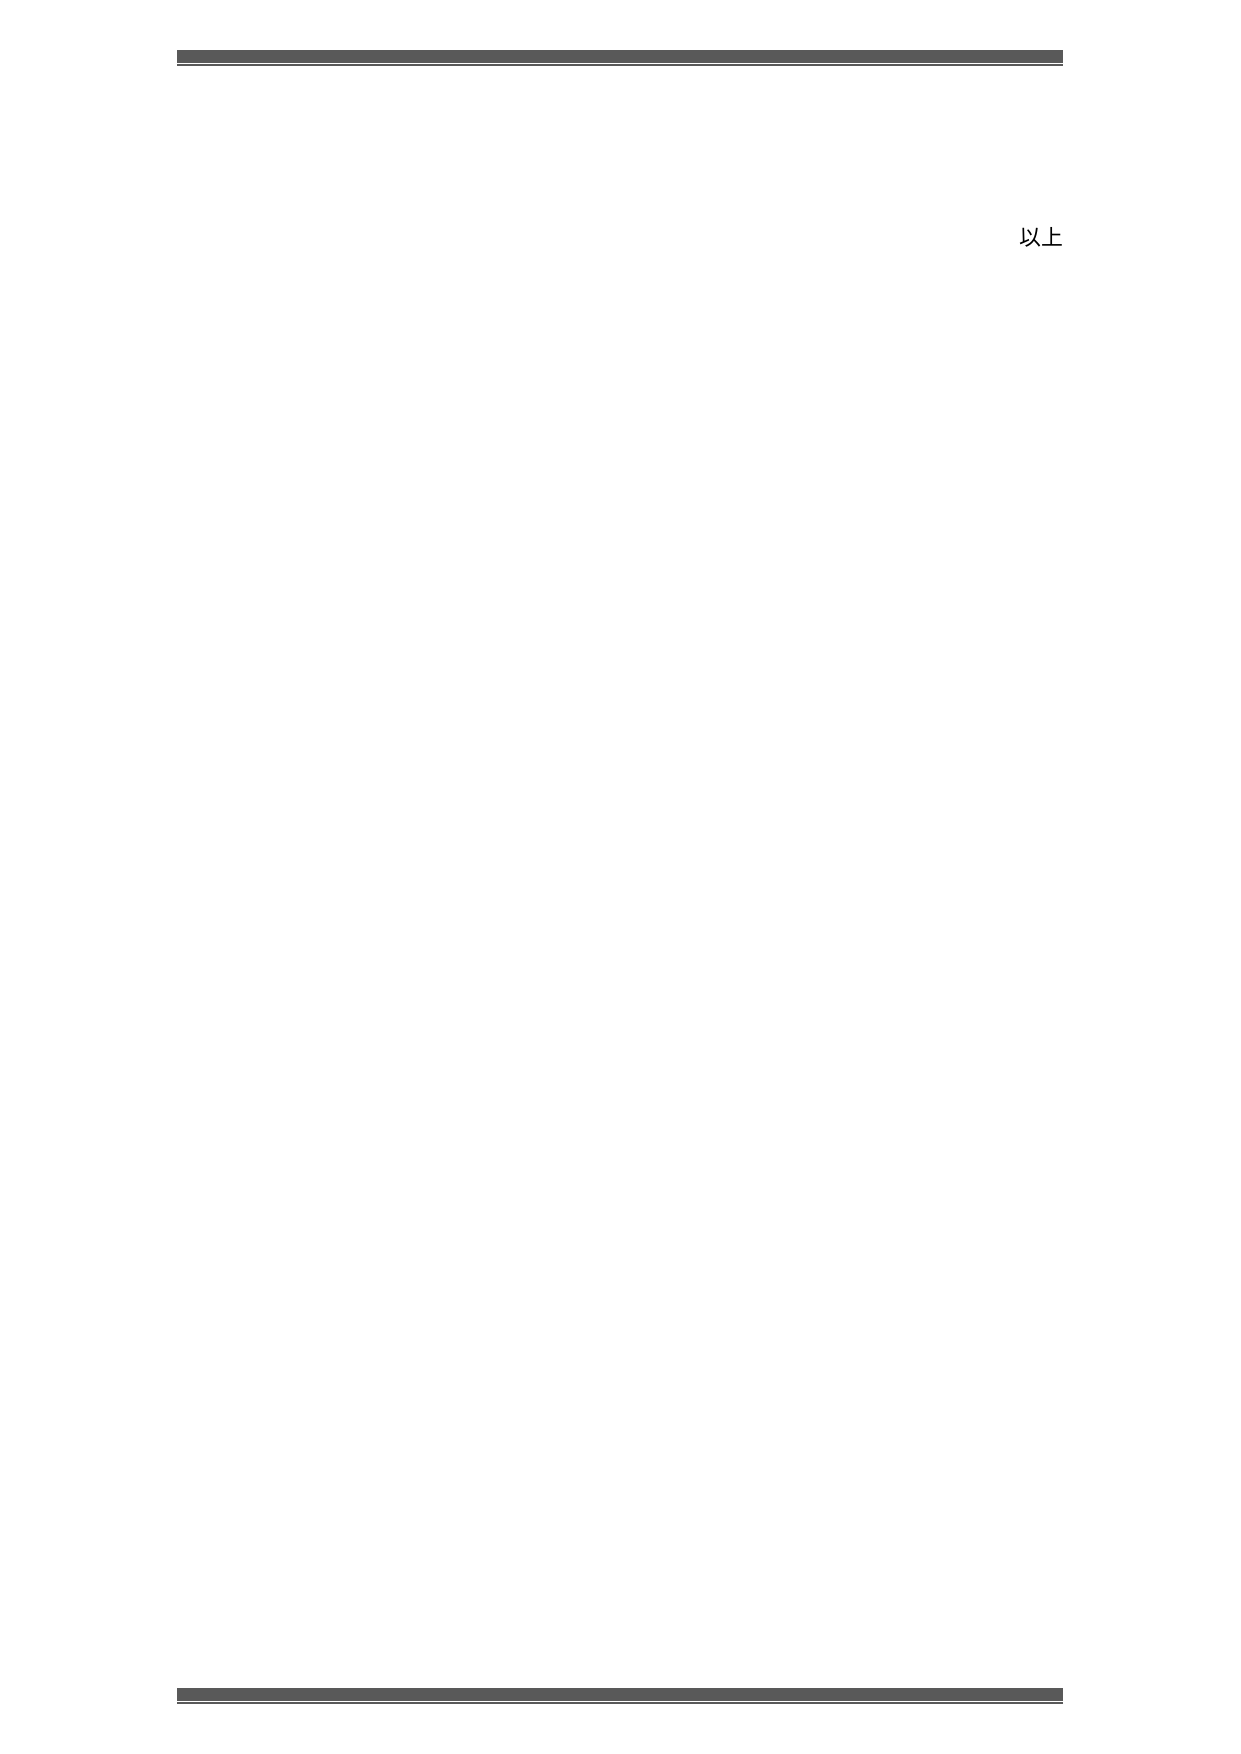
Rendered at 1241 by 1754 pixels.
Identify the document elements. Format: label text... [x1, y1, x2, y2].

text 以上 [177, 217, 1063, 254]
